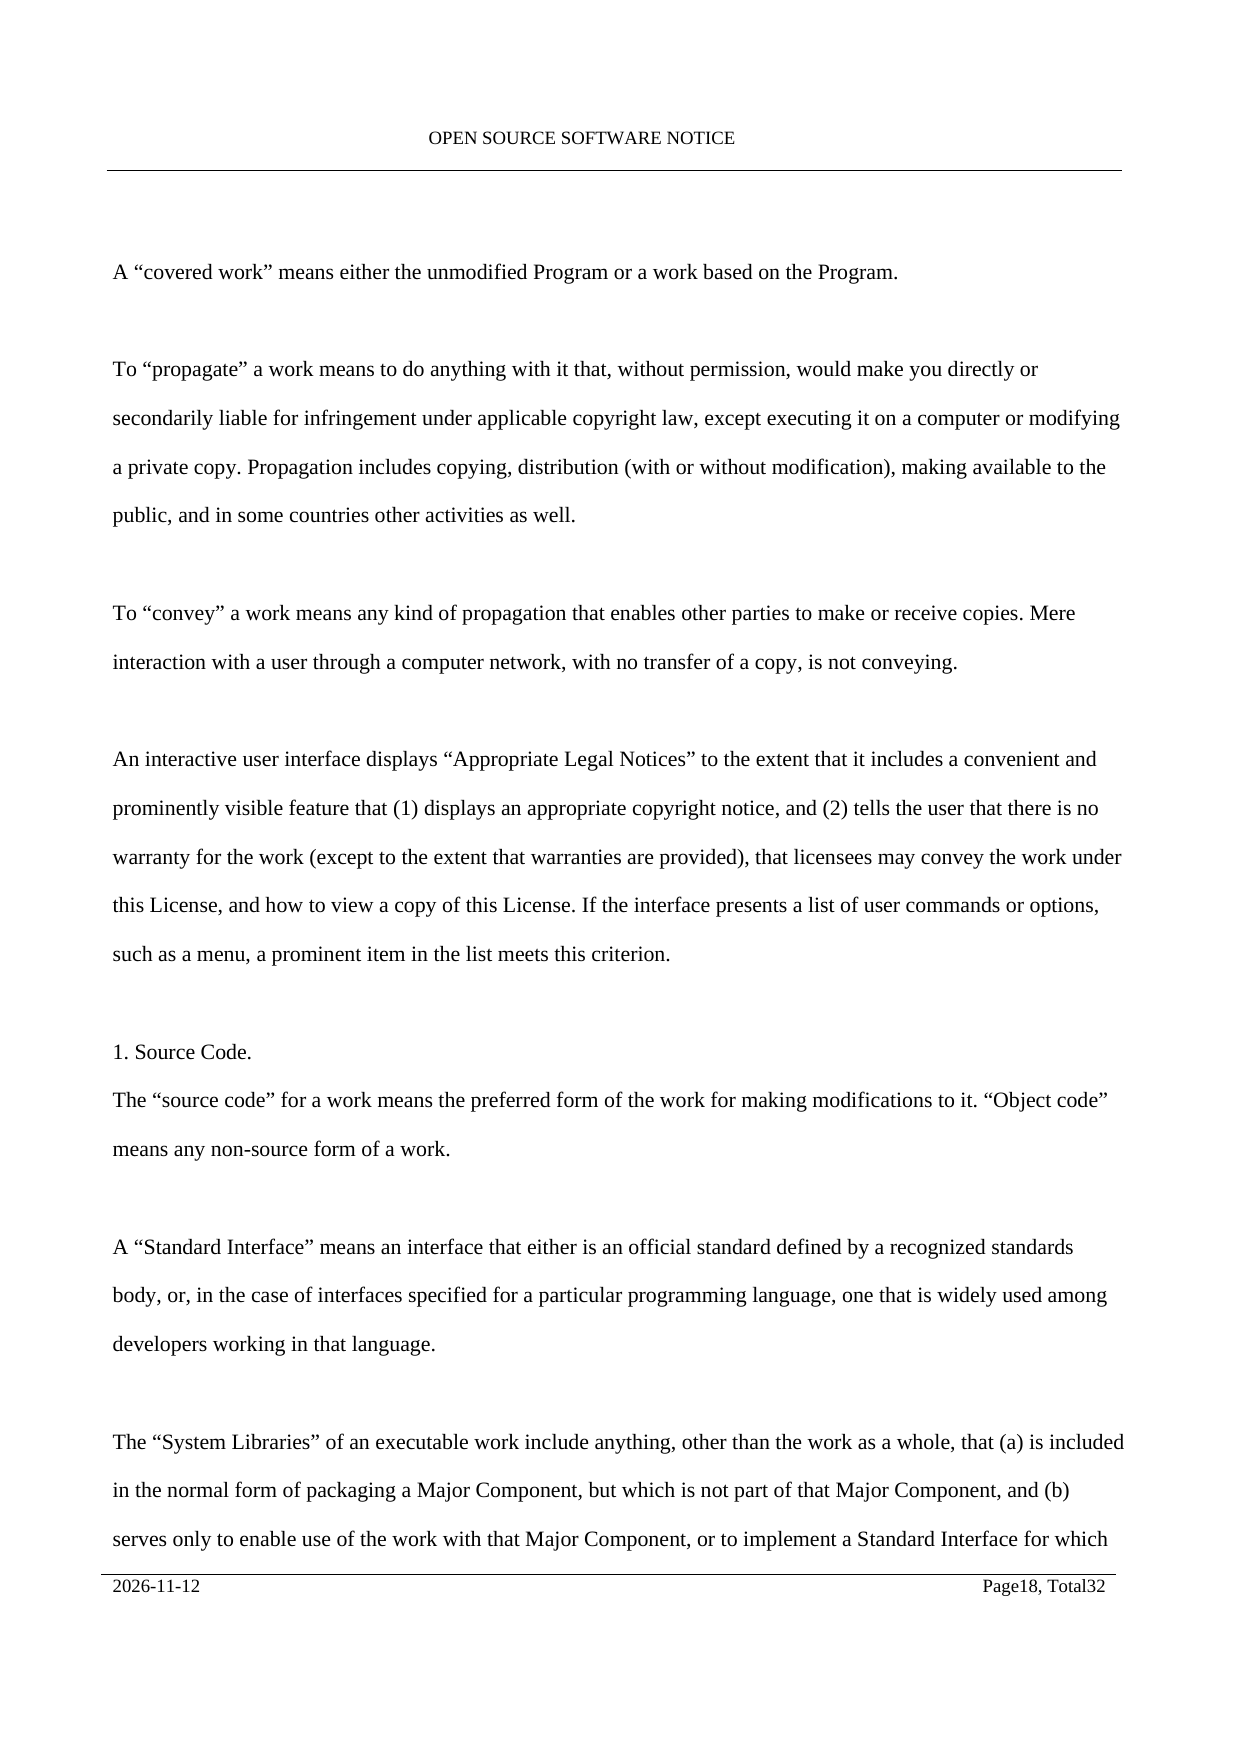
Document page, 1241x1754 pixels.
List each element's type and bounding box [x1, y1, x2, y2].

text [112, 206, 1128, 1555]
